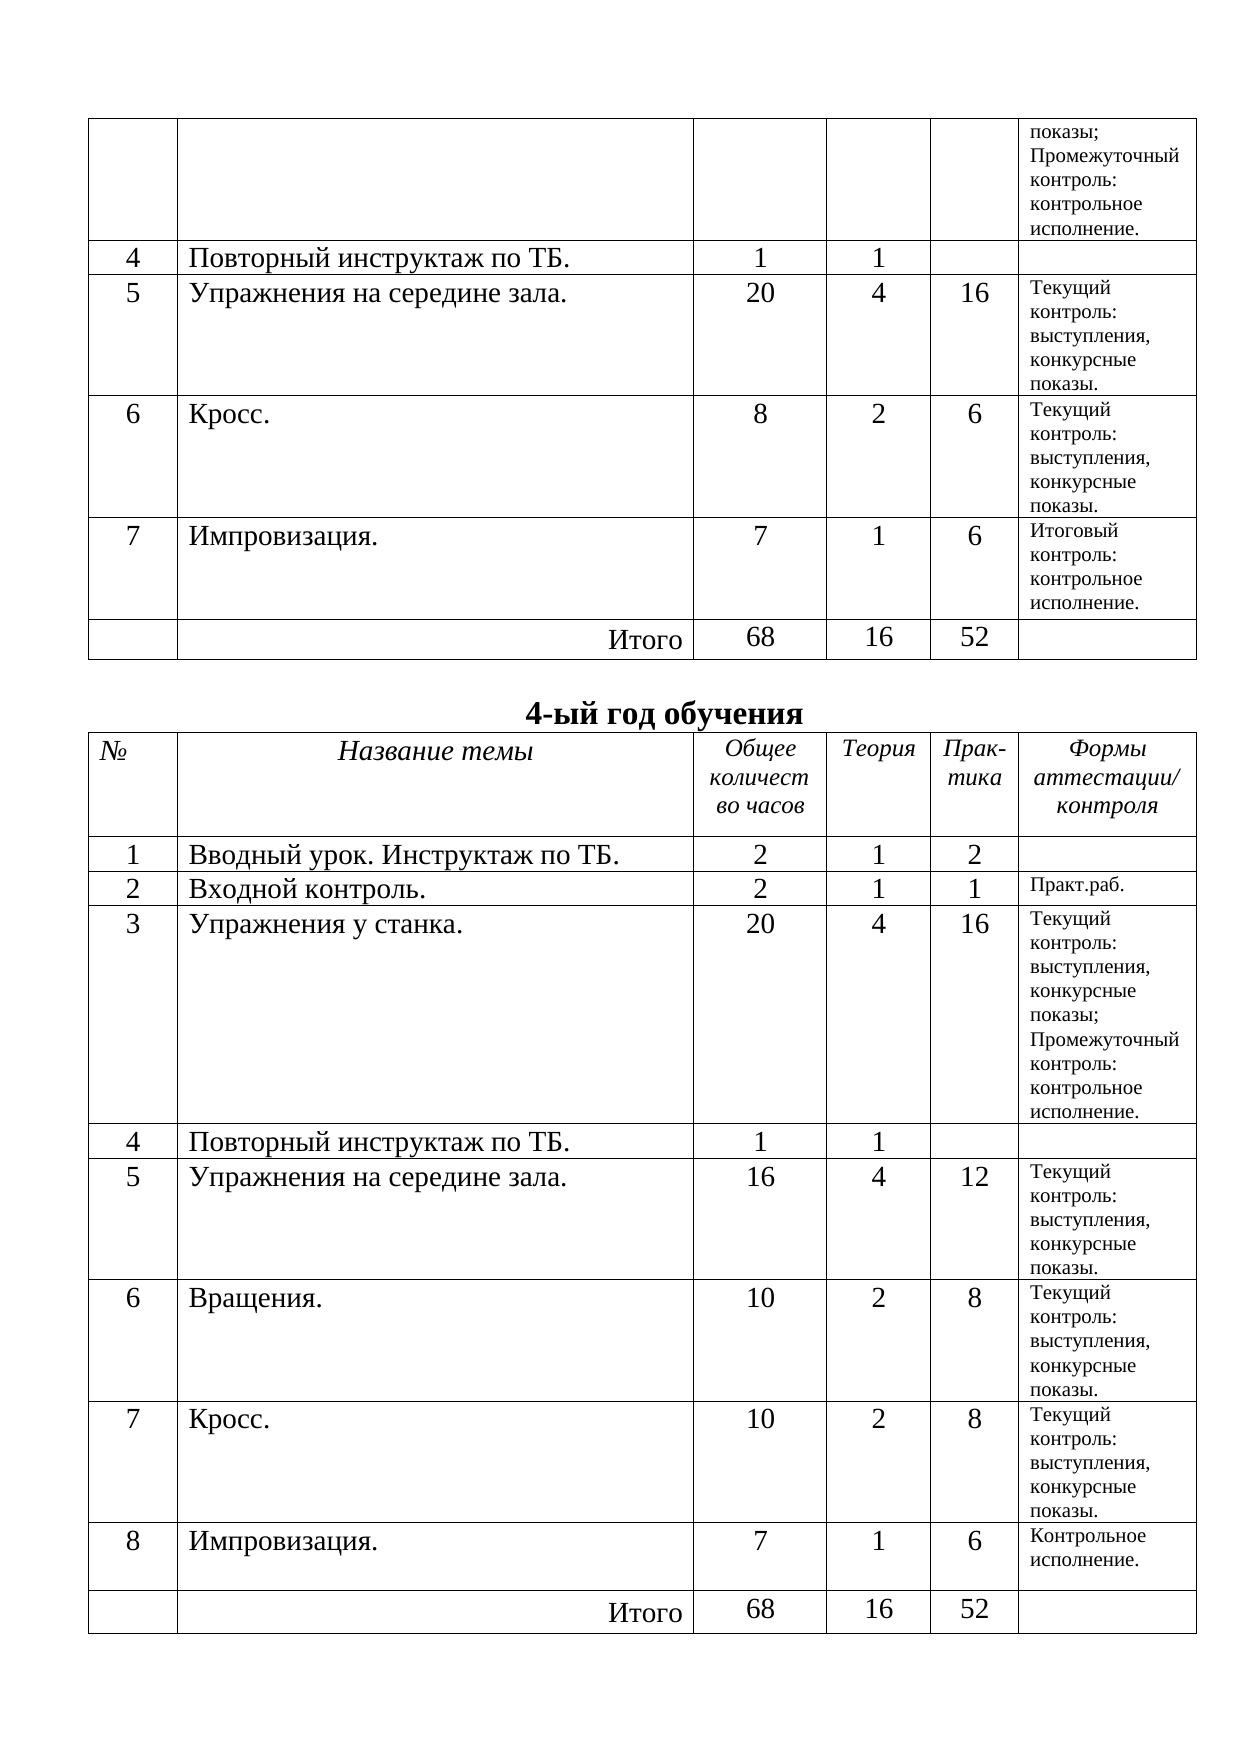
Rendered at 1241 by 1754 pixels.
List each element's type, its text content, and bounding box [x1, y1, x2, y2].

table_cell 4 [827, 1159, 930, 1279]
table_cell 2 [931, 837, 1018, 871]
table_header Прак-тика [931, 733, 1018, 836]
table_cell [1019, 1124, 1196, 1158]
table_cell 3 [89, 119, 177, 239]
table_cell 1 [694, 1124, 826, 1158]
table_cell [1019, 119, 1196, 239]
table_cell 1 [827, 837, 930, 871]
table_cell 22 [931, 119, 1018, 239]
table_cell 28 [694, 119, 826, 239]
table_cell Текущий контроль: выступления, конкурсные показы. [1019, 275, 1196, 395]
table_cell 2 [694, 837, 826, 871]
table_cell 7 [89, 1402, 177, 1522]
table_cell 6 [827, 119, 930, 239]
table_cell 1 [827, 241, 930, 274]
table_cell 6 [89, 1280, 177, 1401]
table_cell Кросс. [178, 1402, 693, 1522]
table_cell 7 [694, 518, 826, 618]
table_cell 10 [694, 1402, 826, 1522]
table_cell Упражнения у станка. [178, 906, 693, 1123]
table_cell 16 [931, 275, 1018, 395]
table_cell 6 [931, 1523, 1018, 1590]
table_cell 12 [931, 1159, 1018, 1279]
table_cell 52 [931, 620, 1018, 659]
table_cell 2 [89, 872, 177, 905]
table_cell 1 [694, 241, 826, 274]
table_cell Текущий контроль: выступления, конкурсные показы. [1019, 1280, 1196, 1401]
table_cell 8 [931, 1402, 1018, 1522]
table_cell 4 [89, 1124, 177, 1158]
table_cell Входной контроль. [178, 872, 693, 905]
table_header Название темы [178, 733, 693, 836]
table_cell Упражнения на середине зала. [178, 275, 693, 395]
table_cell 2 [694, 872, 826, 905]
table_cell 8 [89, 1523, 177, 1590]
table_cell Импровизация. [178, 1523, 693, 1590]
table_cell 16 [827, 620, 930, 659]
table_cell 1 [931, 872, 1018, 905]
table_cell [1019, 837, 1196, 871]
table_cell Текущий контроль: выступления, конкурсные показы. [1019, 396, 1196, 517]
table_cell Повторный инструктаж по ТБ. [178, 241, 693, 274]
table_cell 4 [89, 241, 177, 274]
table_cell 2 [827, 1280, 930, 1401]
table_cell 6 [931, 396, 1018, 517]
table_cell 16 [827, 1591, 930, 1633]
table_cell [89, 1591, 177, 1633]
table_cell 16 [694, 1159, 826, 1279]
table_header Формы аттестации/контроля [1019, 733, 1196, 836]
table_cell [1019, 1591, 1196, 1633]
table_cell 6 [931, 518, 1018, 618]
table_header Общее количество часов [694, 733, 826, 836]
table_cell Текущий контроль: выступления, конкурсные показы. [1019, 1159, 1196, 1279]
table_cell 10 [694, 1280, 826, 1401]
table_cell Практ.раб. [1019, 872, 1196, 905]
table_cell 68 [694, 1591, 826, 1633]
table_cell 2 [827, 396, 930, 517]
table_cell Повторный инструктаж по ТБ. [178, 1124, 693, 1158]
table_cell Итого [178, 1591, 693, 1633]
table_cell [931, 1124, 1018, 1158]
table_cell 7 [694, 1523, 826, 1590]
table_cell Вращения. [178, 1280, 693, 1401]
table_cell Итого [178, 620, 693, 659]
table_cell 5 [89, 275, 177, 395]
table_cell [1019, 241, 1196, 274]
table_cell 16 [931, 906, 1018, 1123]
table_cell 6 [89, 396, 177, 517]
table_cell Итоговый контроль: контрольное исполнение. [1019, 518, 1196, 618]
table_cell 20 [694, 906, 826, 1123]
text 4-ый год обучения [177, 694, 1152, 732]
table_cell 3 [89, 906, 177, 1123]
table_cell Контрольное исполнение. [1019, 1523, 1196, 1590]
table_cell Текущий контроль: выступления, конкурсные показы; Промежуточный контроль: контрольное исполнение. [1019, 906, 1196, 1123]
table_cell Импровизация. [178, 518, 693, 618]
table_header Теория [827, 733, 930, 836]
table_cell [1019, 620, 1196, 659]
table_cell 8 [694, 396, 826, 517]
table_cell 8 [931, 1280, 1018, 1401]
table_cell 52 [931, 1591, 1018, 1633]
table_cell 4 [827, 906, 930, 1123]
table_cell [89, 620, 177, 659]
table_cell 1 [827, 1124, 930, 1158]
table_cell [931, 241, 1018, 274]
table_cell 7 [89, 518, 177, 618]
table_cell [178, 119, 693, 239]
table_cell 5 [89, 1159, 177, 1279]
table_cell 1 [827, 518, 930, 618]
table_cell 20 [694, 275, 826, 395]
table_cell Упражнения на середине зала. [178, 1159, 693, 1279]
table_cell Кросс. [178, 396, 693, 517]
table_cell 4 [827, 275, 930, 395]
table_cell 1 [89, 837, 177, 871]
table_cell 2 [827, 1402, 930, 1522]
table_header № [89, 733, 177, 836]
table_cell 1 [827, 872, 930, 905]
table_cell Текущий контроль: выступления, конкурсные показы. [1019, 1402, 1196, 1522]
table_cell Вводный урок. Инструктаж по ТБ. [178, 837, 693, 871]
table_cell 68 [694, 620, 826, 659]
table_cell 1 [827, 1523, 930, 1590]
